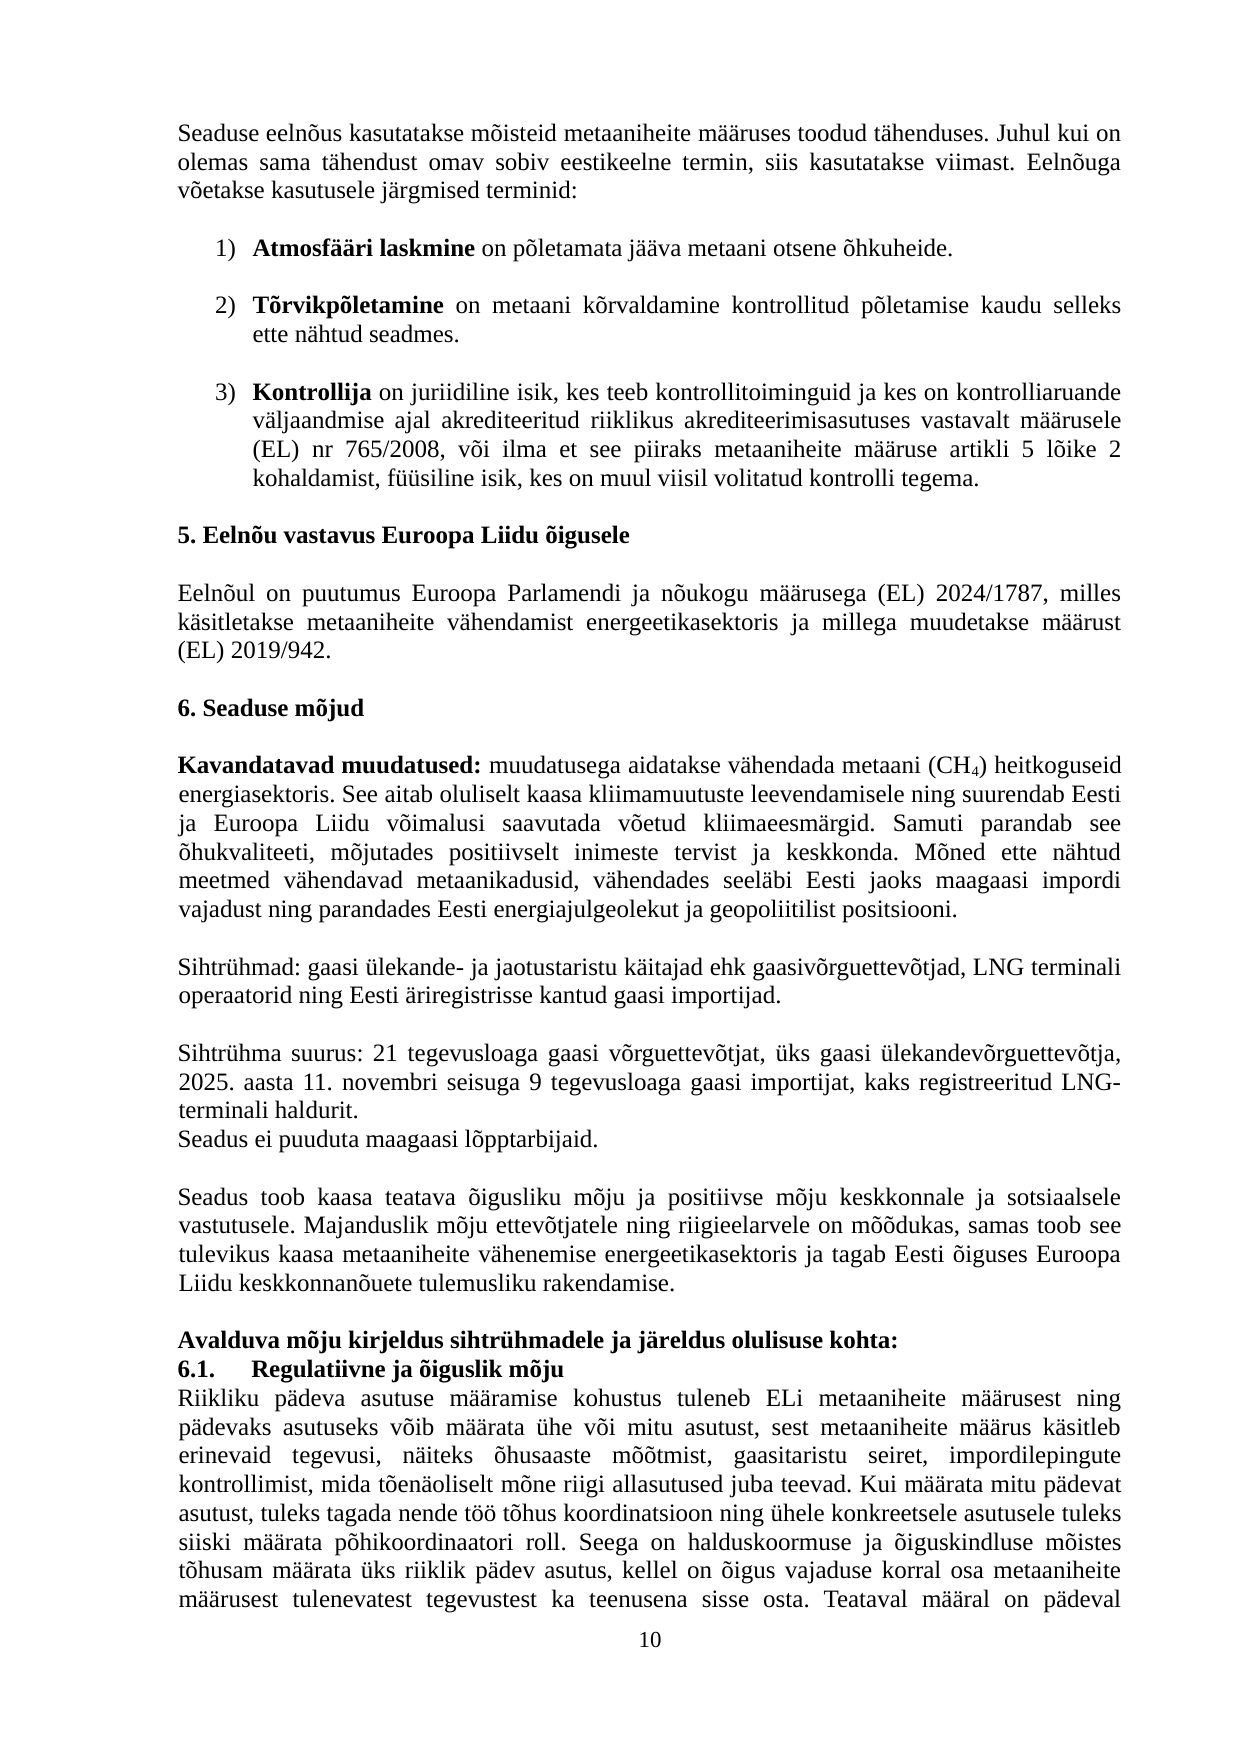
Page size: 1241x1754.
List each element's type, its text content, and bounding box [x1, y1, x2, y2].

text Sihtrühmad: gaasi ülekande- ja jaotustaristu käitajad ehk gaasivõrguettevõtjad, LNG terminali operaatorid ning Eesti äriregistrisse kantud gaasi importijad. [177, 952, 1122, 1009]
text 6. Seaduse mõjud [177, 693, 1122, 722]
list Kontrollija on juriidiline isik, kes teeb kontrollitoiminguid ja kes on kontrolliaruande väljaandmise ajal akrediteeritud riiklikus akrediteerimisasutuses vastavalt määrusele (EL) nr 765/2008, või ilma et see piiraks metaaniheite määruse artikli 5 lõike 2 kohaldamist, füüsiline isik, kes on muul viisil volitatud kontrolli tegema. [215, 377, 1122, 492]
text Eelnõul on puutumus Euroopa Parlamendi ja nõukogu määrusega (EL) 2024/1787, milles käsitletakse metaaniheite vähendamist energeetikasektoris ja millega muudetakse määrust (EL) 2019/942. [177, 578, 1122, 664]
text 6.1. Regulatiivne ja õiguslik mõju [177, 1354, 1122, 1383]
list Tõrvikpõletamine on metaani kõrvaldamine kontrollitud põletamise kaudu selleks ette nähtud seadmes. [215, 291, 1122, 348]
list Atmosfääri laskmine on põletamata jääva metaani otsene õhkuheide. [215, 233, 1122, 262]
text Sihtrühma suurus: 21 tegevusloaga gaasi võrguettevõtjat, üks gaasi ülekandevõrguettevõtja, 2025. aasta 11. novembri seisuga 9 tegevusloaga gaasi importijat, kaks registreeritud LNG-terminali haldurit. [177, 1038, 1122, 1124]
text Seadus toob kaasa teatava õigusliku mõju ja positiivse mõju keskkonnale ja sotsiaalsele vastutusele. Majanduslik mõju ettevõtjatele ning riigieelarvele on mõõdukas, samas toob see tulevikus kaasa metaaniheite vähenemise energeetikasektoris ja tagab Eesti õiguses Euroopa Liidu keskkonnanõuete tulemusliku rakendamise. [177, 1182, 1122, 1297]
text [177, 1383, 1122, 1613]
text Seaduse eelnõus kasutatakse mõisteid metaaniheite määruses toodud tähenduses. Juhul kui on olemas sama tähendust omav sobiv eestikeelne termin, siis kasutatakse viimast. Eelnõuga võetakse kasutusele järgmised terminid: [177, 118, 1122, 204]
text Kavandatavad muudatused: muudatusega aidatakse vähendada metaani (CH4) heitkoguseid energiasektoris. See aitab oluliselt kaasa kliimamuutuste leevendamisele ning suurendab Eesti ja Euroopa Liidu võimalusi saavutada võetud kliimaeesmärgid. Samuti parandab see õhukvaliteeti, mõjutades positiivselt inimeste tervist ja keskkonda. Mõned ette nähtud meetmed vähendavad metaanikadusid, vähendades seeläbi Eesti jaoks maagaasi impordi vajadust ning parandades Eesti energiajulgeolekut ja geopoliitilist positsiooni. [177, 751, 1122, 923]
text Avalduva mõju kirjeldus sihtrühmadele ja järeldus olulisuse kohta: [177, 1326, 1122, 1354]
text Seadus ei puuduta maagaasi lõpptarbijaid. [177, 1124, 1122, 1153]
text 5. Eelnõu vastavus Euroopa Liidu õigusele [177, 521, 1122, 549]
